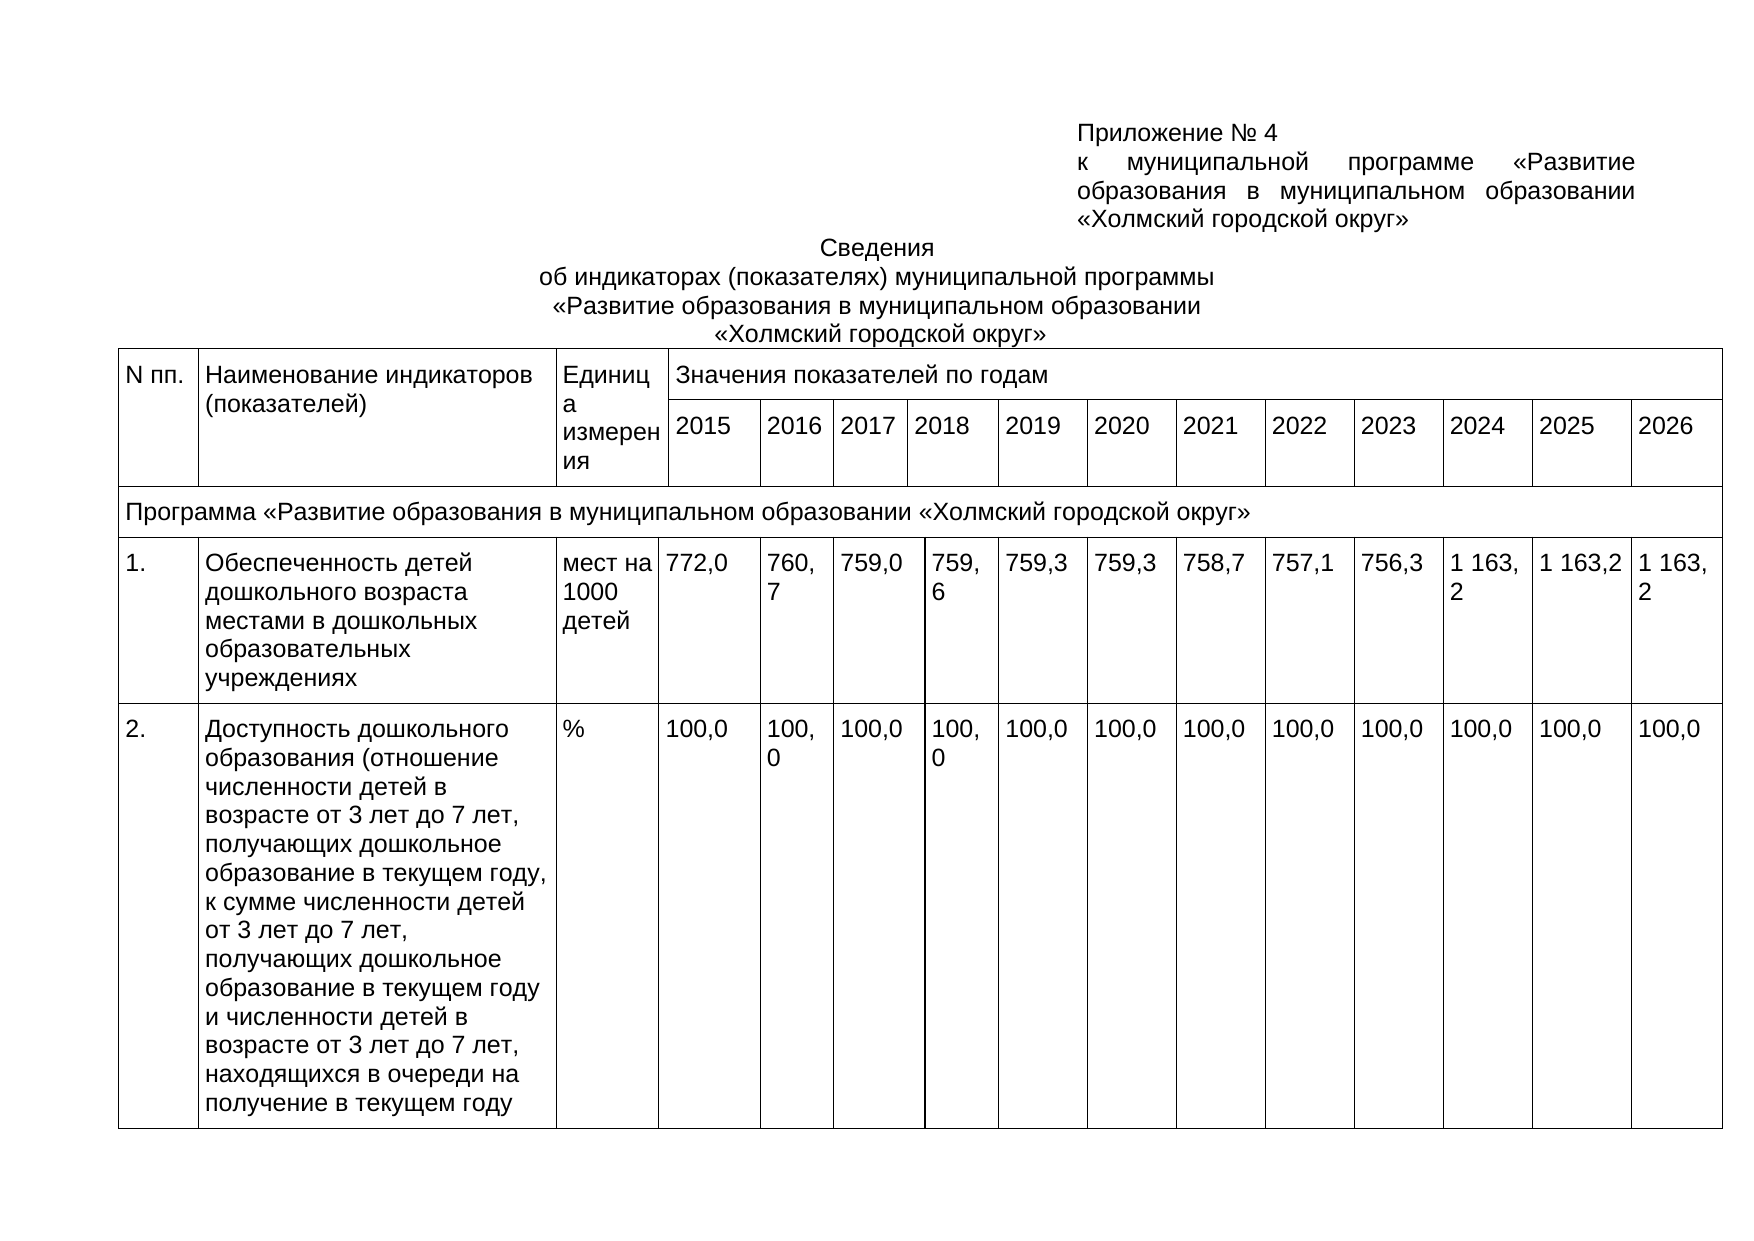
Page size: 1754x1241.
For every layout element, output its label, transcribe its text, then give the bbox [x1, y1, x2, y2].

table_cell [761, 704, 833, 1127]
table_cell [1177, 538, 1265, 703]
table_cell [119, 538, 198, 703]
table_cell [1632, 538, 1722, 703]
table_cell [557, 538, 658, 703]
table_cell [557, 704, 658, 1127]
title об индикаторах (показателях) муниципальной программы [118, 262, 1636, 291]
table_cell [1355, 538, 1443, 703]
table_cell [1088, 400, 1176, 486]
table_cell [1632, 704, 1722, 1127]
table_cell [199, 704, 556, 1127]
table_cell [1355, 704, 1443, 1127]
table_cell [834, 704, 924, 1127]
text «Холмский городской округ» [118, 319, 1636, 348]
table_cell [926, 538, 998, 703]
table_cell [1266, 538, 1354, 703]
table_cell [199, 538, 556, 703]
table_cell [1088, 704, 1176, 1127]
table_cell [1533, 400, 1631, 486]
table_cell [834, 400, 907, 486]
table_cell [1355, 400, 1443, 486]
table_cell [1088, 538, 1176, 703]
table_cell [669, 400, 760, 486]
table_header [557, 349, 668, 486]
text к муниципальной программе «Развитие образования в муниципальном образовании «Холмский городской округ» [1077, 147, 1636, 233]
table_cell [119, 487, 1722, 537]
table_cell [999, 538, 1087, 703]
text «Развитие образования в муниципальном образовании [118, 291, 1636, 319]
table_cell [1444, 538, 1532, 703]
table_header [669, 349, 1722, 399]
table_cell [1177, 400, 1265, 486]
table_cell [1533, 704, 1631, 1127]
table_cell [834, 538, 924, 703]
text Приложение № 4 [1077, 118, 1636, 147]
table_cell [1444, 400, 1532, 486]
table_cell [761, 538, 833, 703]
title Сведения [118, 233, 1636, 262]
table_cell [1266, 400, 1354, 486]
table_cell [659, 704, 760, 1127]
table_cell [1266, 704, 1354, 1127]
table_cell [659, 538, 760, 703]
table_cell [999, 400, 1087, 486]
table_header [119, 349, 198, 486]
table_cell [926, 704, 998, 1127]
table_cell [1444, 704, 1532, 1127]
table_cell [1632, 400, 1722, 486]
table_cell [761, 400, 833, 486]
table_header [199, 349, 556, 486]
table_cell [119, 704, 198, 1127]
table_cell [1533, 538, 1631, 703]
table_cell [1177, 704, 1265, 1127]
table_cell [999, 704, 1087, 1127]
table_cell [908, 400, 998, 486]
